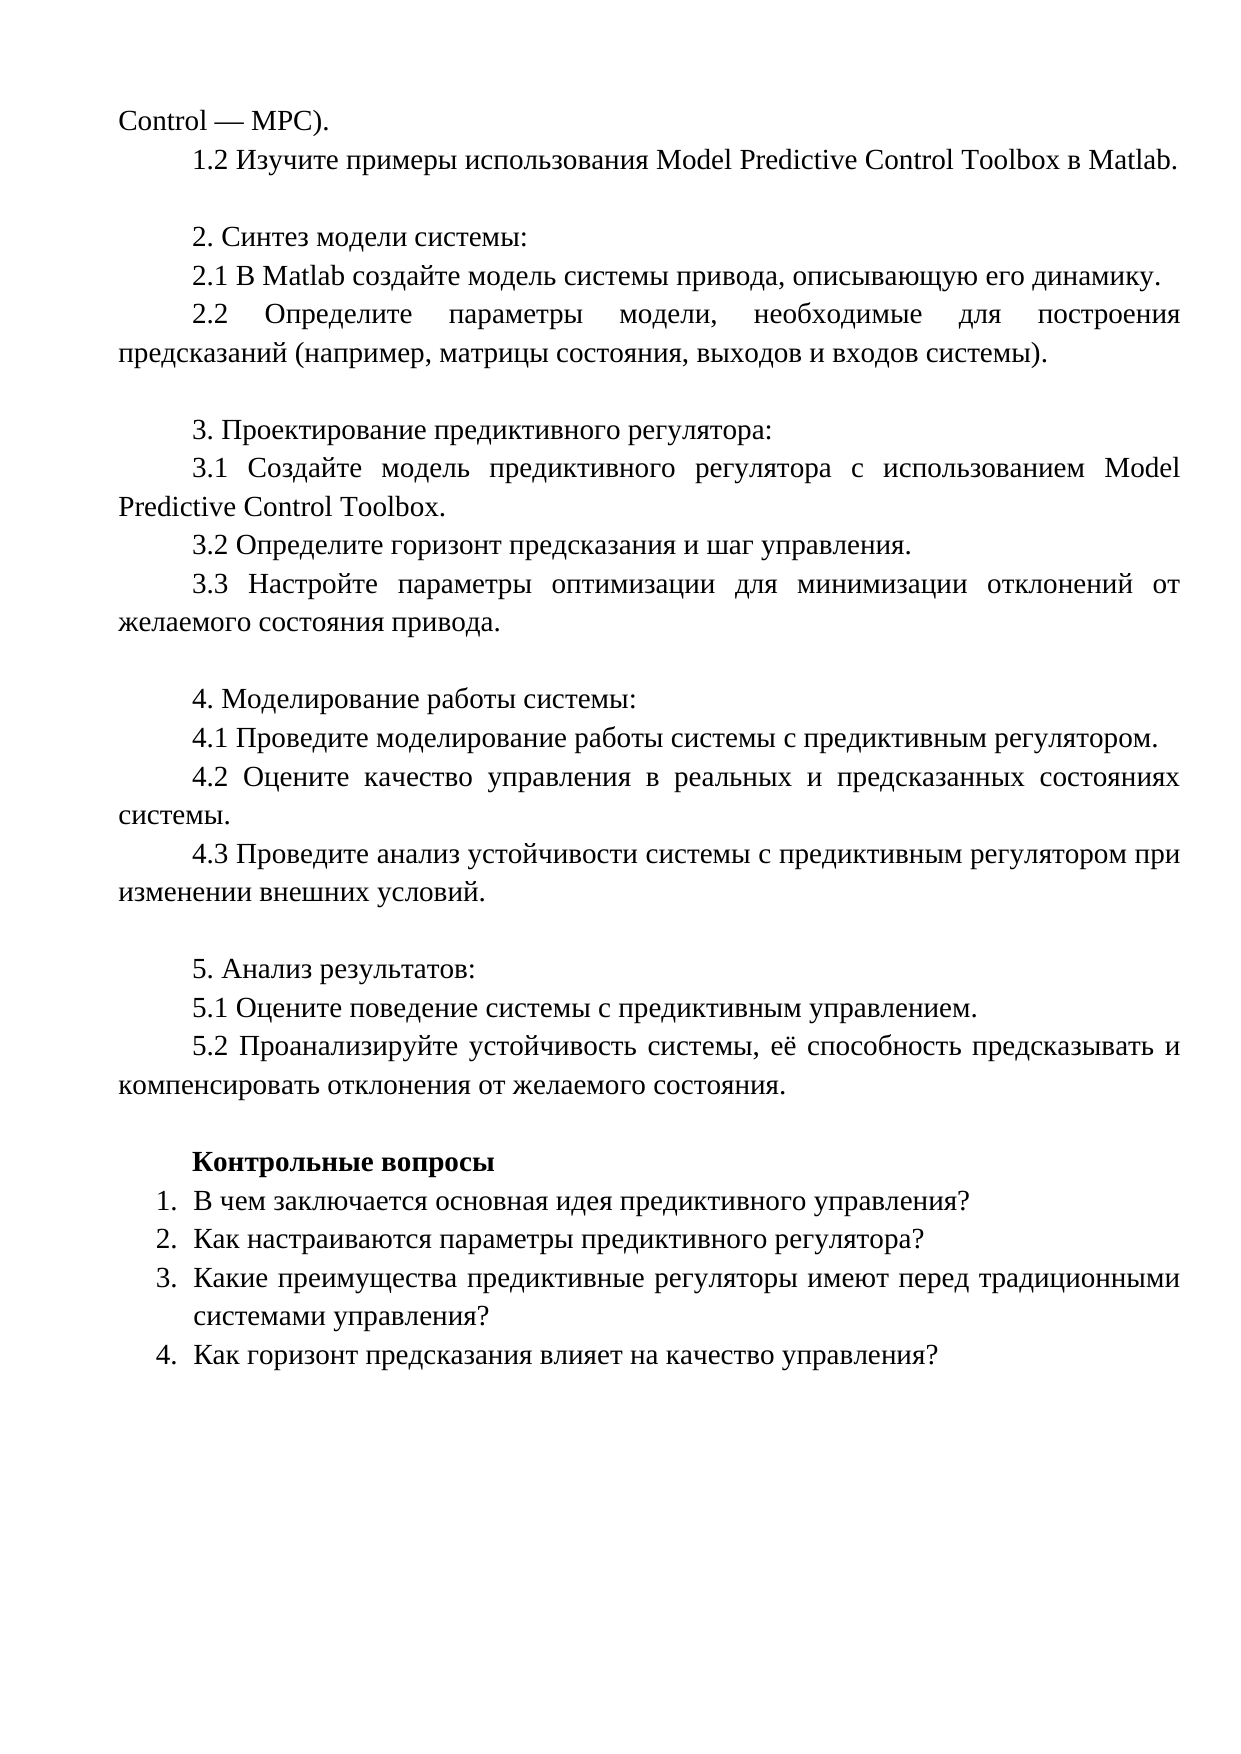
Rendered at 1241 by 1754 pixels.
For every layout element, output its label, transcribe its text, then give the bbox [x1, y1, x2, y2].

text 4.3 Проведите анализ устойчивости системы с предиктивным регулятором при изменении внешних условий. [118, 836, 1181, 908]
list В чем заключается основная идея предиктивного управления? [156, 1183, 1181, 1216]
text 3. Проектирование предиктивного регулятора: [118, 412, 1181, 445]
text 3.2 Определите горизонт предсказания и шаг управления. [118, 527, 1181, 561]
text 1.2 Изучите примеры использования Model Predictive Control Toolbox в Matlab. [118, 142, 1181, 176]
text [118, 103, 1181, 137]
text 3.1 Создайте модель предиктивного регулятора с использованием Model Predictive Control Toolbox. [118, 450, 1181, 522]
text 4.1 Проведите моделирование работы системы с предиктивным регулятором. [118, 720, 1181, 754]
text 2.2 Определите параметры модели, необходимые для построения предсказаний (например, матрицы состояния, выходов и входов системы). [118, 296, 1181, 368]
text 4. Моделирование работы системы: [118, 682, 1181, 715]
list Как настраиваются параметры предиктивного регулятора? [156, 1221, 1181, 1255]
list Какие преимущества предиктивные регуляторы имеют перед традиционными системами управления? [156, 1260, 1181, 1332]
text 3.3 Настройте параметры оптимизации для минимизации отклонений от желаемого состояния привода. [118, 566, 1181, 638]
text Контрольные вопросы [118, 1144, 1181, 1178]
text 5. Анализ результатов: [118, 951, 1181, 985]
text 2.1 В Matlab создайте модель системы привода, описывающую его динамику. [118, 258, 1181, 291]
text 5.2 Проанализируйте устойчивость системы, её способность предсказывать и компенсировать отклонения от желаемого состояния. [118, 1028, 1181, 1101]
text 2. Синтез модели системы: [118, 219, 1181, 253]
text 4.2 Оцените качество управления в реальных и предсказанных состояниях системы. [118, 759, 1181, 831]
text 5.1 Оцените поведение системы с предиктивным управлением. [118, 990, 1181, 1023]
list Как горизонт предсказания влияет на качество управления? [156, 1337, 1181, 1370]
